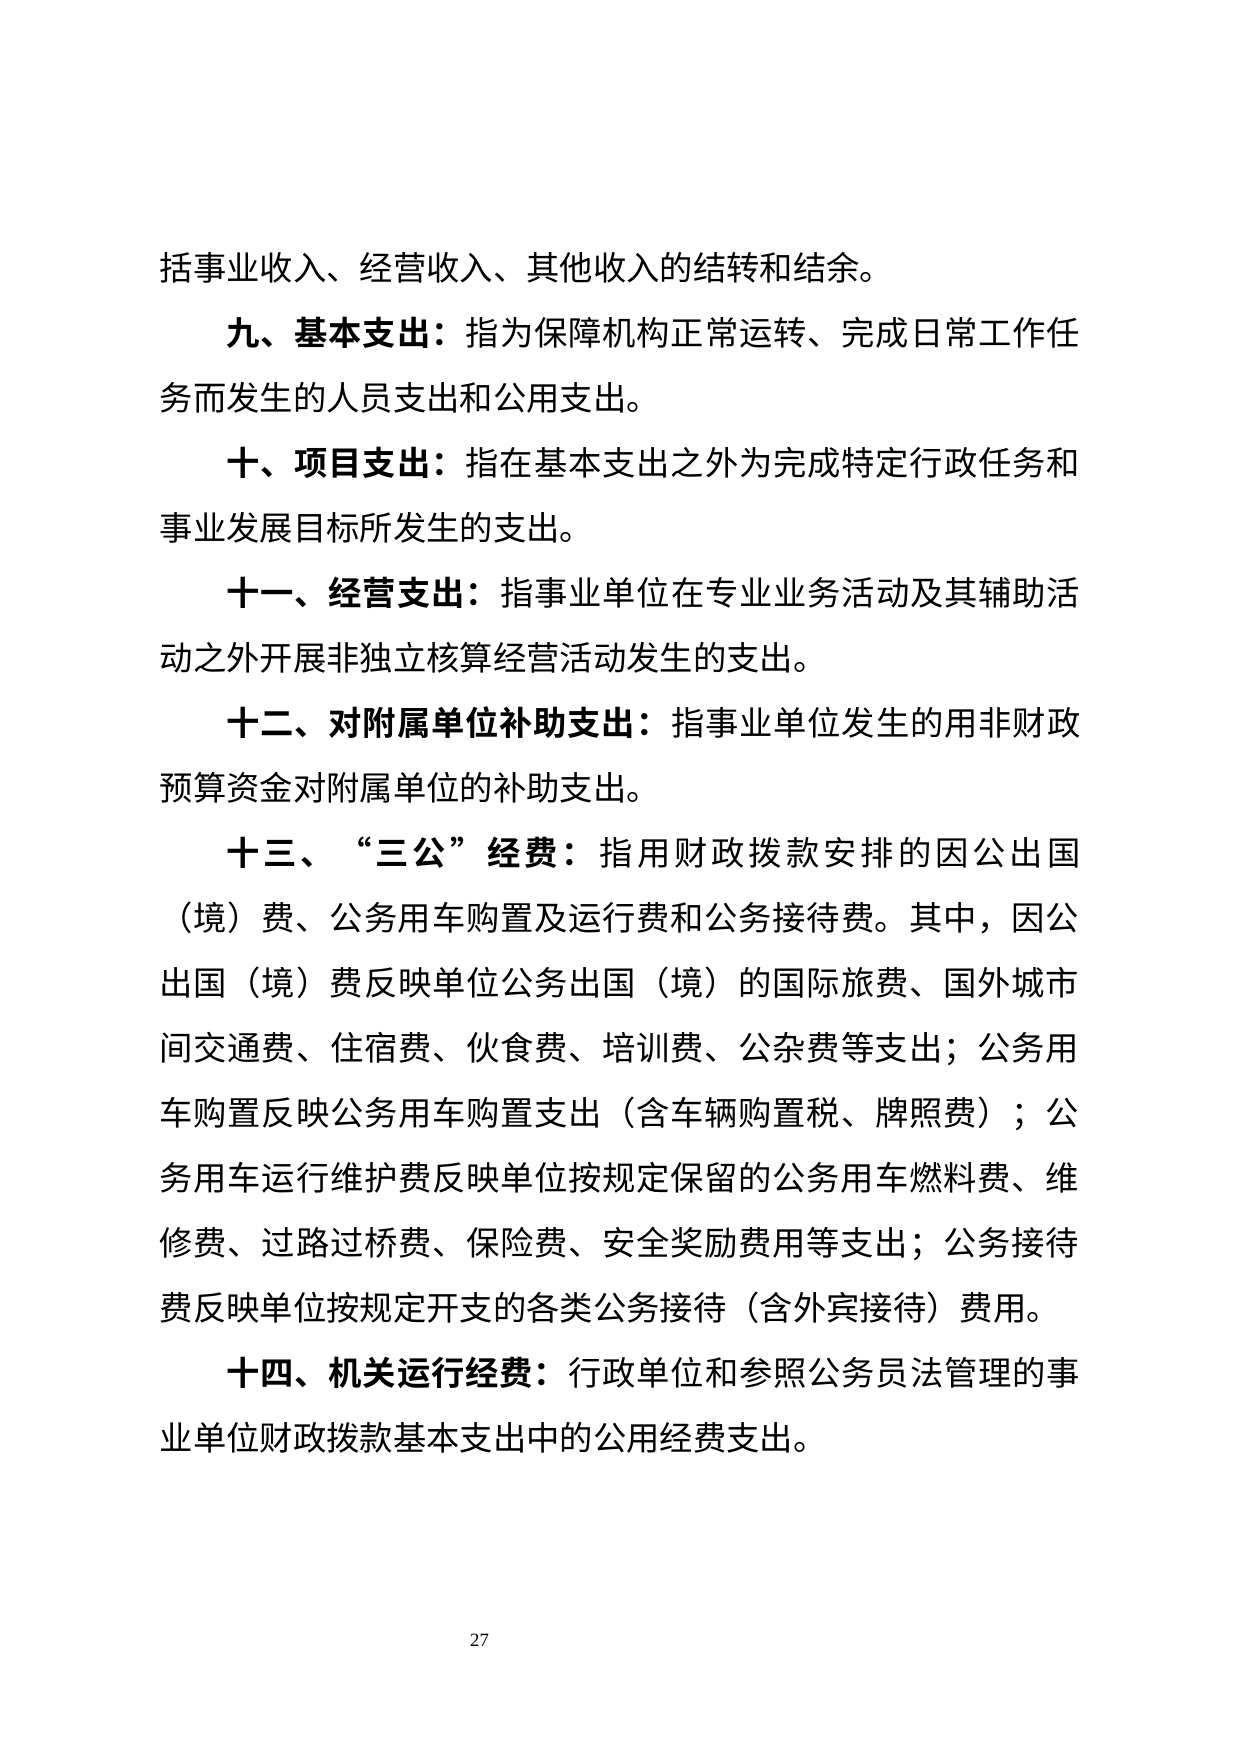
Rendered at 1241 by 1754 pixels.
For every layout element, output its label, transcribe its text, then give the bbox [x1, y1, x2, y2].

text 十一、经营支出：指事业单位在专业业务活动及其辅助活动之外开展非独立核算经营活动发生的支出。 [159, 558, 1081, 688]
text 十、项目支出：指在基本支出之外为完成特定行政任务和事业发展目标所发生的支出。 [159, 428, 1081, 558]
text 十四、机关运行经费：行政单位和参照公务员法管理的事业单位财政拨款基本支出中的公用经费支出。 [159, 1338, 1081, 1468]
text 十三、“三公”经费：指用财政拨款安排的因公出国（境）费、公务用车购置及运行费和公务接待费。其中，因公出国（境）费反映单位公务出国（境）的国际旅费、国外城市间交通费、住宿费、伙食费、培训费、公杂费等支出；公务用车购置反映公务用车购置支出（含车辆购置税、牌照费）；公务用车运行维护费反映单位按规定保留的公务用车燃料费、维修费、过路过桥费、保险费、安全奖励费用等支出；公务接待费反映单位按规定开支的各类公务接待（含外宾接待）费用。 [159, 818, 1081, 1338]
text 九、基本支出：指为保障机构正常运转、完成日常工作任务而发生的人员支出和公用支出。 [159, 298, 1081, 428]
text 十二、对附属单位补助支出：指事业单位发生的用非财政预算资金对附属单位的补助支出。 [159, 688, 1081, 818]
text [159, 233, 1081, 298]
